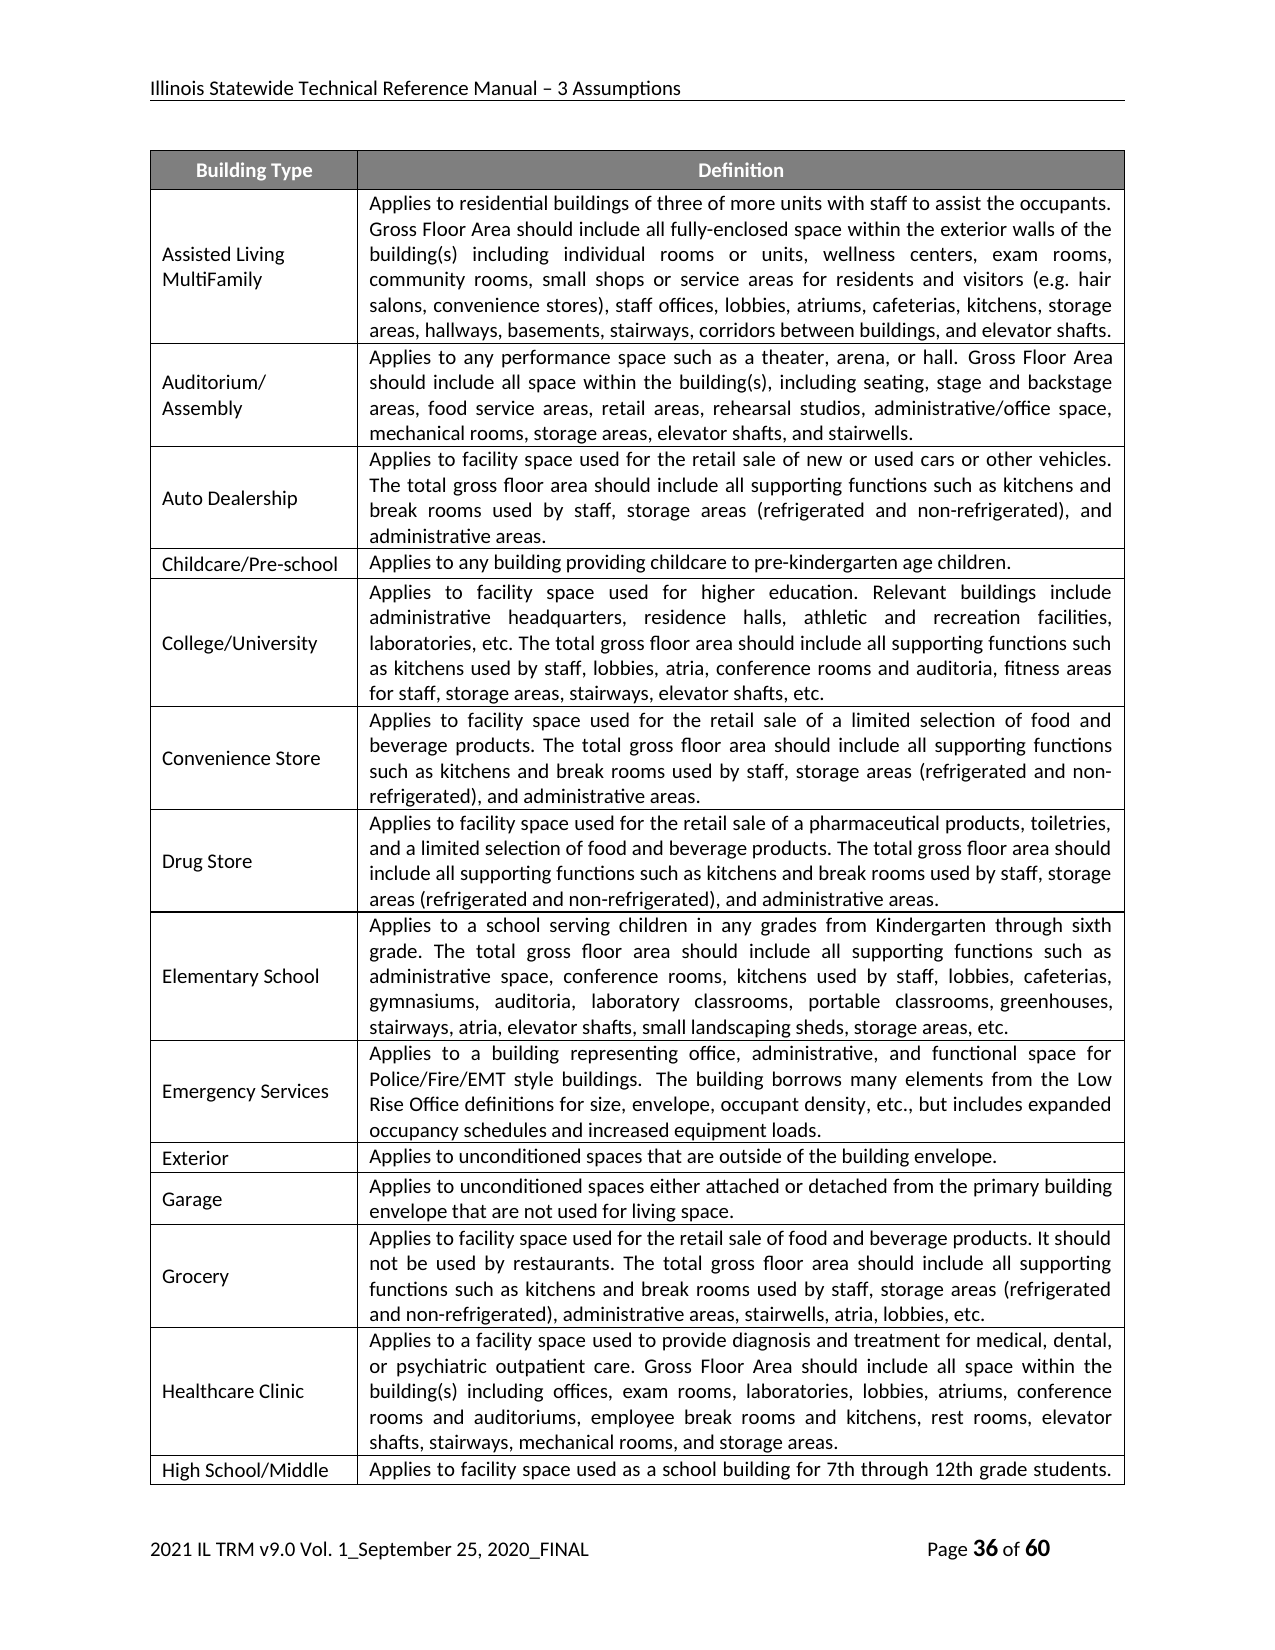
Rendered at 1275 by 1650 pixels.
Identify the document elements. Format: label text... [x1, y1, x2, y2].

table_cell Elementary School [151, 913, 357, 1039]
table_cell Applies to a facility space used to provide diagnosis and treatment for medical, dental, or psychiatric outpatient care. Gross Floor Area should include all space within the building(s) including offices, exam rooms, laboratories, lobbies, atriums, conference rooms and auditoriums, employee break rooms and kitchens, rest rooms, elevator shafts, stairways, mechanical rooms, and storage areas. [358, 1328, 1124, 1455]
table_cell Garage [151, 1173, 357, 1224]
table_cell Convenience Store [151, 707, 357, 809]
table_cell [358, 1456, 1124, 1484]
table_cell High School/Middle School [151, 1456, 357, 1484]
table_cell Grocery [151, 1225, 357, 1327]
table_cell Applies to any building providing childcare to pre-kindergarten age children. [358, 549, 1124, 578]
table_header Building Type [151, 151, 357, 189]
table_cell Exterior [151, 1143, 357, 1172]
table_header Definition [358, 151, 1124, 189]
table_cell College/University [151, 579, 357, 706]
table_cell Healthcare Clinic [151, 1328, 357, 1455]
table_cell Assisted Living MultiFamily [151, 190, 357, 343]
table_cell Applies to any performance space such as a theater, arena, or hall. Gross Floor Area should include all space within the building(s), including seating, stage and backstage areas, food service areas, retail areas, rehearsal studios, administrative/office space, mechanical rooms, storage areas, elevator shafts, and stairwells. [358, 344, 1124, 446]
table_cell Applies to facility space used for the retail sale of a limited selection of food and beverage products. The total gross floor area should include all supporting functions such as kitchens and break rooms used by staff, storage areas (refrigerated and non-refrigerated), and administrative areas. [358, 707, 1124, 809]
table_cell Applies to unconditioned spaces that are outside of the building envelope. [358, 1143, 1124, 1172]
table_cell Applies to unconditioned spaces either attached or detached from the primary building envelope that are not used for living space. [358, 1173, 1124, 1224]
table_cell Applies to a school serving children in any grades from Kindergarten through sixth grade. The total gross floor area should include all supporting functions such as administrative space, conference rooms, kitchens used by staff, lobbies, cafeterias, gymnasiums, auditoria, laboratory classrooms, portable classrooms, greenhouses, stairways, atria, elevator shafts, small landscaping sheds, storage areas, etc. [358, 913, 1124, 1039]
table_cell Applies to a building representing office, administrative, and functional space for Police/Fire/EMT style buildings. The building borrows many elements from the Low Rise Office definitions for size, envelope, occupant density, etc., but includes expanded occupancy schedules and increased equipment loads. [358, 1041, 1124, 1142]
table_cell Applies to residential buildings of three of more units with staff to assist the occupants. Gross Floor Area should include all fully-enclosed space within the exterior walls of the building(s) including individual rooms or units, wellness centers, exam rooms, community rooms, small shops or service areas for residents and visitors (e.g. hair salons, convenience stores), staff offices, lobbies, atriums, cafeterias, kitchens, storage areas, hallways, basements, stairways, corridors between buildings, and elevator shafts. [358, 190, 1124, 343]
table_cell Drug Store [151, 810, 357, 911]
table_cell Childcare/Pre-school [151, 549, 357, 578]
table_cell Applies to facility space used for the retail sale of a pharmaceutical products, toiletries, and a limited selection of food and beverage products. The total gross floor area should include all supporting functions such as kitchens and break rooms used by staff, storage areas (refrigerated and non-refrigerated), and administrative areas. [358, 810, 1124, 911]
table_cell Auditorium/Assembly [151, 344, 357, 446]
table_cell Applies to facility space used for the retail sale of food and beverage products. It should not be used by restaurants. The total gross floor area should include all supporting functions such as kitchens and break rooms used by staff, storage areas (refrigerated and non-refrigerated), administrative areas, stairwells, atria, lobbies, etc. [358, 1225, 1124, 1327]
table_cell Applies to facility space used for the retail sale of new or used cars or other vehicles. The total gross floor area should include all supporting functions such as kitchens and break rooms used by staff, storage areas (refrigerated and non-refrigerated), and administrative areas. [358, 447, 1124, 548]
table_cell Auto Dealership [151, 447, 357, 548]
table_cell Emergency Services [151, 1041, 357, 1142]
table_cell Applies to facility space used for higher education. Relevant buildings include administrative headquarters, residence halls, athletic and recreation facilities, laboratories, etc. The total gross floor area should include all supporting functions such as kitchens used by staff, lobbies, atria, conference rooms and auditoria, fitness areas for staff, storage areas, stairways, elevator shafts, etc. [358, 579, 1124, 706]
